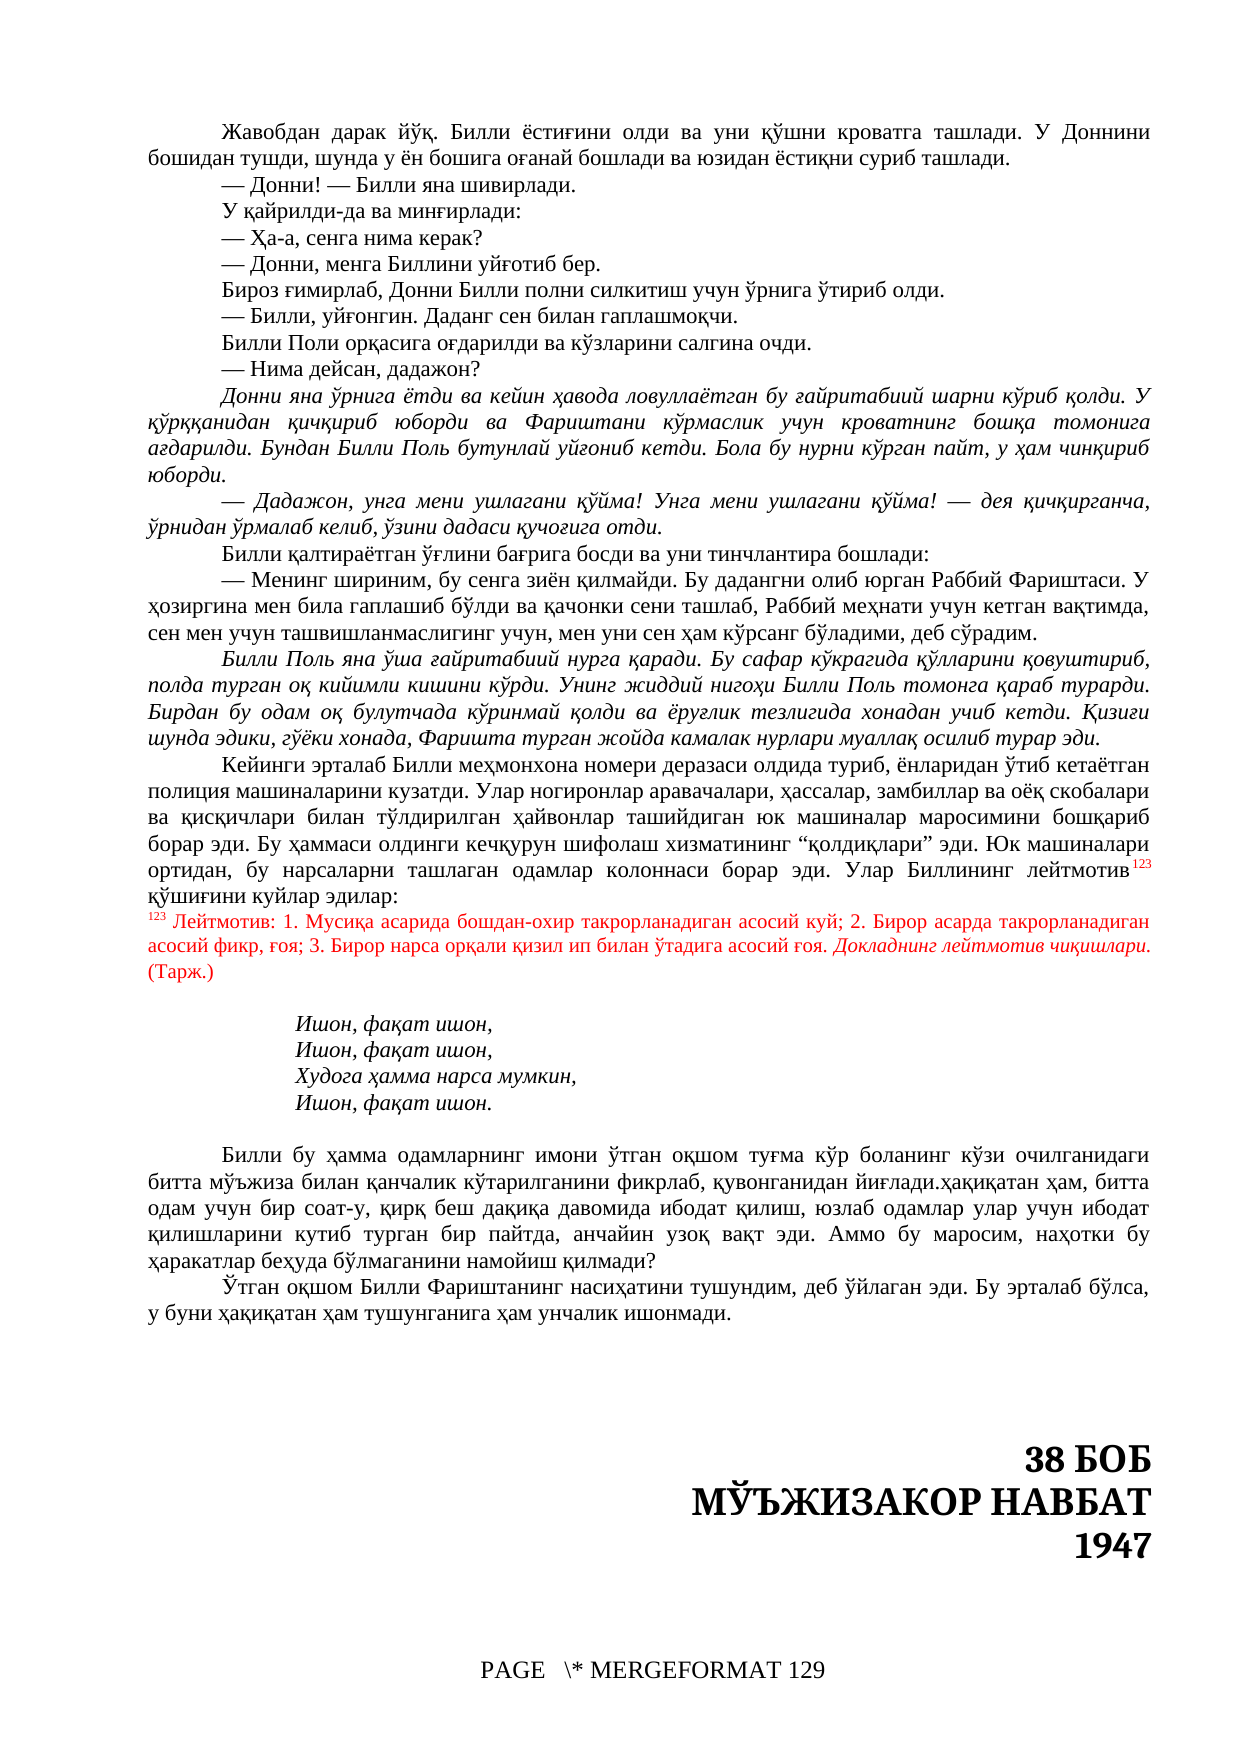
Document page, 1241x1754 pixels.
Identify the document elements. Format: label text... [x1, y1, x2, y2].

text МЎЪЖИЗАКОР НАВБАТ [148, 1482, 1152, 1525]
text ― Менинг шириним, бу сенга зиён қилмайди. Бу дадангни олиб юрган Раббий Фариштаси. У ҳозиргина мен била гаплашиб бўлди ва қачонки сени ташлаб, Раббий меҳнати учун кетган вақтимда, сен мен учун ташвишланмаслигинг учун, мен уни сен ҳам кўрсанг бўладими, деб сўрадим. [148, 566, 1152, 645]
text Жавобдан дарак йўқ. Билли ёстиғини олди ва уни қўшни кроватга ташлади. У Доннини бошидан тушди, шунда у ён бошига оғанай бошлади ва юзидан ёстиқни суриб ташлади. [148, 118, 1152, 171]
text 123 Лейтмотив: 1. Мусиқа асарида бошдан-охир такрорланадиган асосий куй; 2. Бирор асарда такрорланадиган асосий фикр, ғоя; 3. Бирор нарса орқали қизил ип билан ўтадига асосий ғоя. Докладнинг лейтмотив чиқишлари. (Тарж.) [148, 909, 1152, 983]
text ― Дадажон, унга мени ушлагани қўйма! Унга мени ушлагани қўйма! ― дея қичқирганча, ўрнидан ўрмалаб келиб, ўзини дадаси қучоғига отди. [148, 487, 1152, 540]
text ― Нима дейсан, дадажон? [148, 355, 1152, 382]
text У қайрилди-да ва минғирлади: [148, 197, 1152, 223]
text Ишон, фақат ишон. [148, 1089, 1152, 1115]
text Ишон, фақат ишон, [148, 1009, 1152, 1036]
text Кейинги эрталаб Билли меҳмонхона номери деразаси олдида туриб, ёнларидан ўтиб кетаётган полиция машиналарини кузатди. Улар ногиронлар аравачалари, ҳассалар, замбиллар ва оёқ скобалари ва қисқичлари билан тўлдирилган ҳайвонлар ташийдиган юк машиналар маросимини бошқариб борар эди. Бу ҳаммаси олдинги кечқурун шифолаш хизматининг “қолдиқлари” эди. Юк машиналари ортидан, бу нарсаларни ташлаган одамлар колоннаси борар эди. Улар Биллининг лейтмотив123 қўшиғини куйлар эдилар: [148, 751, 1152, 909]
text Донни яна ўрнига ётди ва кейин ҳавода ловуллаётган бу ғайритабиий шарни кўриб қолди. У қўрққанидан қичқириб юборди ва Фариштани кўрмаслик учун кроватнинг бошқа томонига ағдарилди. Бундан Билли Поль бутунлай уйғониб кетди. Бола бу нурни кўрган пайт, у ҳам чинқириб юборди. [148, 382, 1152, 487]
text Билли Поли орқасига оғдарилди ва кўзларини салгина очди. [148, 329, 1152, 355]
text 1947 [148, 1525, 1152, 1568]
text Ўтган оқшом Билли Фариштанинг насиҳатини тушундим, деб ўйлаган эди. Бу эрталаб бўлса, у буни ҳақиқатан ҳам тушунганига ҳам унчалик ишонмади. [148, 1273, 1152, 1326]
text ― Ҳа-а, сенга нима керак? [148, 223, 1152, 250]
text ― Донни! ― Билли яна шивирлади. [148, 171, 1152, 197]
text Бироз ғимирлаб, Донни Билли полни силкитиш учун ўрнига ўтириб олди. [148, 276, 1152, 303]
text Ишон, фақат ишон, [148, 1036, 1152, 1062]
text ― Билли, уйғонгин. Даданг сен билан гаплашмоқчи. [148, 303, 1152, 329]
text ― Донни, менга Биллини уйғотиб бер. [148, 250, 1152, 276]
text Билли бу ҳамма одамларнинг имони ўтган оқшом туғма кўр боланинг кўзи очилганидаги битта мўъжиза билан қанчалик кўтарилганини фикрлаб, қувонганидан йиғлади.ҳақиқатан ҳам, битта одам учун бир соат-у, қирқ беш дақиқа давомида ибодат қилиш, юзлаб одамлар улар учун ибодат қилишларини кутиб турган бир пайтда, анчайин узоқ вақт эди. Аммо бу маросим, наҳотки бу ҳаракатлар беҳуда бўлмаганини намойиш қилмади? [148, 1141, 1152, 1273]
text Худога ҳамма нарса мумкин, [148, 1062, 1152, 1089]
text Билли қалтираётган ўғлини бағрига босди ва уни тинчлантира бошлади: [148, 540, 1152, 566]
text 38 БОБ [148, 1438, 1152, 1482]
text Билли Поль яна ўша ғайритабиий нурга қаради. Бу сафар кўкрагида қўлларини қовуштириб, полда турган оқ кийимли кишини кўрди. Унинг жиддий нигоҳи Билли Поль томонга қараб турарди. Бирдан бу одам оқ булутчада кўринмай қолди ва ёруғлик тезлигида хонадан учиб кетди. Қизиғи шунда эдики, гўёки хонада, Фаришта турган жойда камалак нурлари муаллақ осилиб турар эди. [148, 645, 1152, 751]
